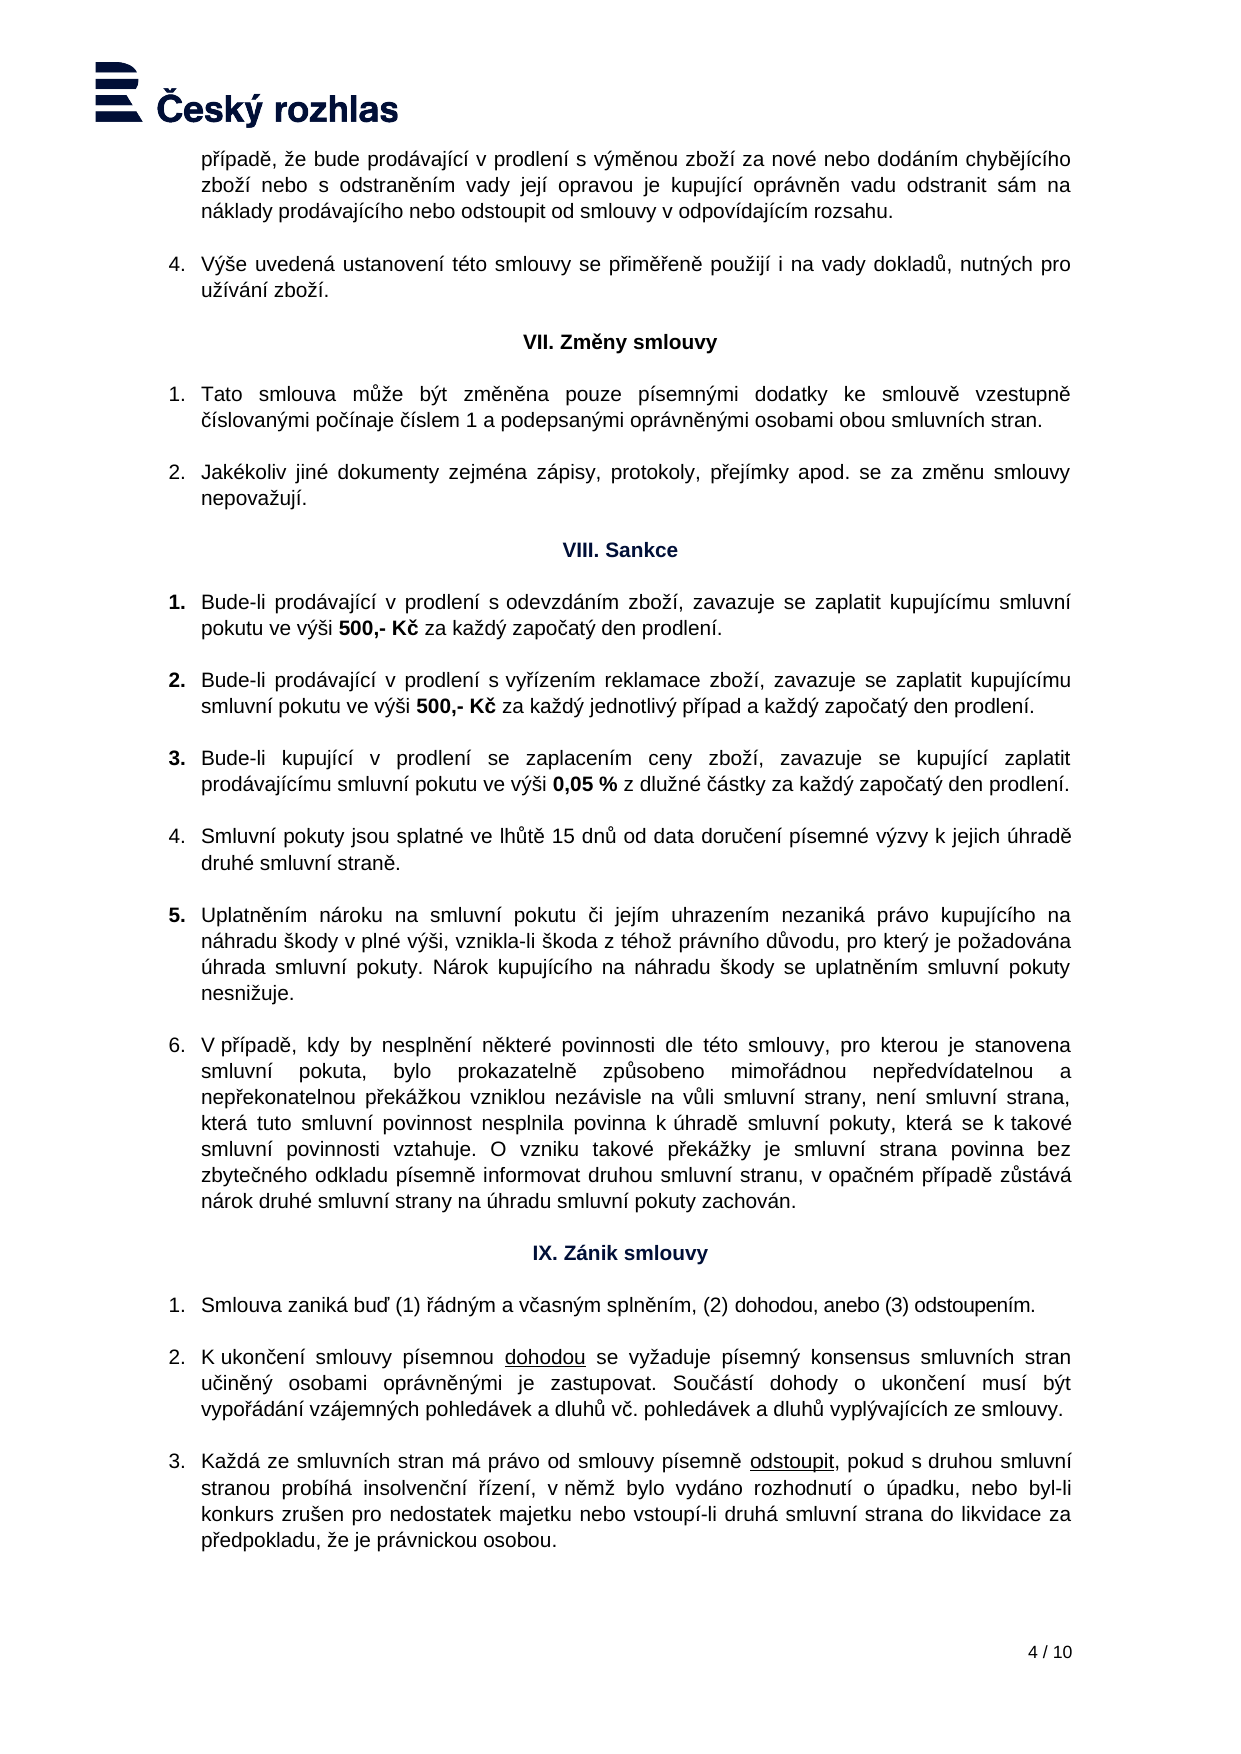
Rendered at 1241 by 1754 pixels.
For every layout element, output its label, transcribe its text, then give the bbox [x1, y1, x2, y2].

list Tato smlouva může být změněna pouze písemnými dodatky ke smlouvě vzestupně číslovanými počínaje číslem 1 a podepsanými oprávněnými osobami obou smluvních stran. [168, 380, 1072, 432]
subtitle Sankce [168, 537, 1072, 563]
list Jakékoliv jiné dokumenty zejména zápisy, protokoly, přejímky apod. se za změnu smlouvy nepovažují. [168, 458, 1072, 511]
list Bude-li kupující v prodlení se zaplacením ceny zboží, zavazuje se kupující zaplatit prodávajícímu smluvní pokutu ve výši 0,05 % z dlužné částky za každý započatý den prodlení. [168, 745, 1072, 797]
list K ukončení smlouvy písemnou dohodou se vyžaduje písemný konsensus smluvních stran učiněný osobami oprávněnými je zastupovat. Součástí dohody o ukončení musí být vypořádání vzájemných pohledávek a dluhů vč. pohledávek a dluhů vyplývajících ze smlouvy. [168, 1344, 1072, 1422]
picture [95, 62, 398, 128]
list Každá ze smluvních stran má právo od smlouvy písemně odstoupit, pokud s druhou smluvní stranou probíhá insolvenční řízení, v němž bylo vydáno rozhodnutí o úpadku, nebo byl-li konkurs zrušen pro nedostatek majetku nebo vstoupí-li druhá smluvní strana do likvidace za předpokladu, že je právnickou osobou. [168, 1448, 1072, 1552]
subtitle Zánik smlouvy [168, 1240, 1072, 1266]
subtitle Změny smlouvy [168, 328, 1072, 354]
list Bude-li prodávající v prodlení s odevzdáním zboží, zavazuje se zaplatit kupujícímu smluvní pokutu ve výši 500,- Kč za každý započatý den prodlení. [168, 589, 1072, 641]
list Smluvní pokuty jsou splatné ve lhůtě 15 dnů od data doručení písemné výzvy k jejich úhradě druhé smluvní straně. [168, 823, 1072, 875]
list Výše uvedená ustanovení této smlouvy se přiměřeně použijí i na vady dokladů, nutných pro užívání zboží. [168, 250, 1072, 302]
list Bude-li prodávající v prodlení s vyřízením reklamace zboží, zavazuje se zaplatit kupujícímu smluvní pokutu ve výši 500,- Kč za každý jednotlivý případ a každý započatý den prodlení. [168, 667, 1072, 719]
list Uplatněním nároku na smluvní pokutu či jejím uhrazením nezaniká právo kupujícího na náhradu škody v plné výši, vznikla-li škoda z téhož právního důvodu, pro který je požadována úhrada smluvní pokuty. Nárok kupujícího na náhradu škody se uplatněním smluvní pokuty nesnižuje. [168, 901, 1072, 1005]
list V případě, kdy by nesplnění některé povinnosti dle této smlouvy, pro kterou je stanovena smluvní pokuta, bylo prokazatelně způsobeno mimořádnou nepředvídatelnou a nepřekonatelnou překážkou vzniklou nezávisle na vůli smluvní strany, není smluvní strana, která tuto smluvní povinnost nesplnila povinna k úhradě smluvní pokuty, která se k takové smluvní povinnosti vztahuje. O vzniku takové překážky je smluvní strana povinna bez zbytečného odkladu písemně informovat druhou smluvní stranu, v opačném případě zůstává nárok druhé smluvní strany na úhradu smluvní pokuty zachován. [168, 1031, 1072, 1214]
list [168, 146, 1072, 224]
list Smlouva zaniká buď (1) řádným a včasným splněním, (2) dohodou, anebo (3) odstoupením. [168, 1292, 1072, 1318]
